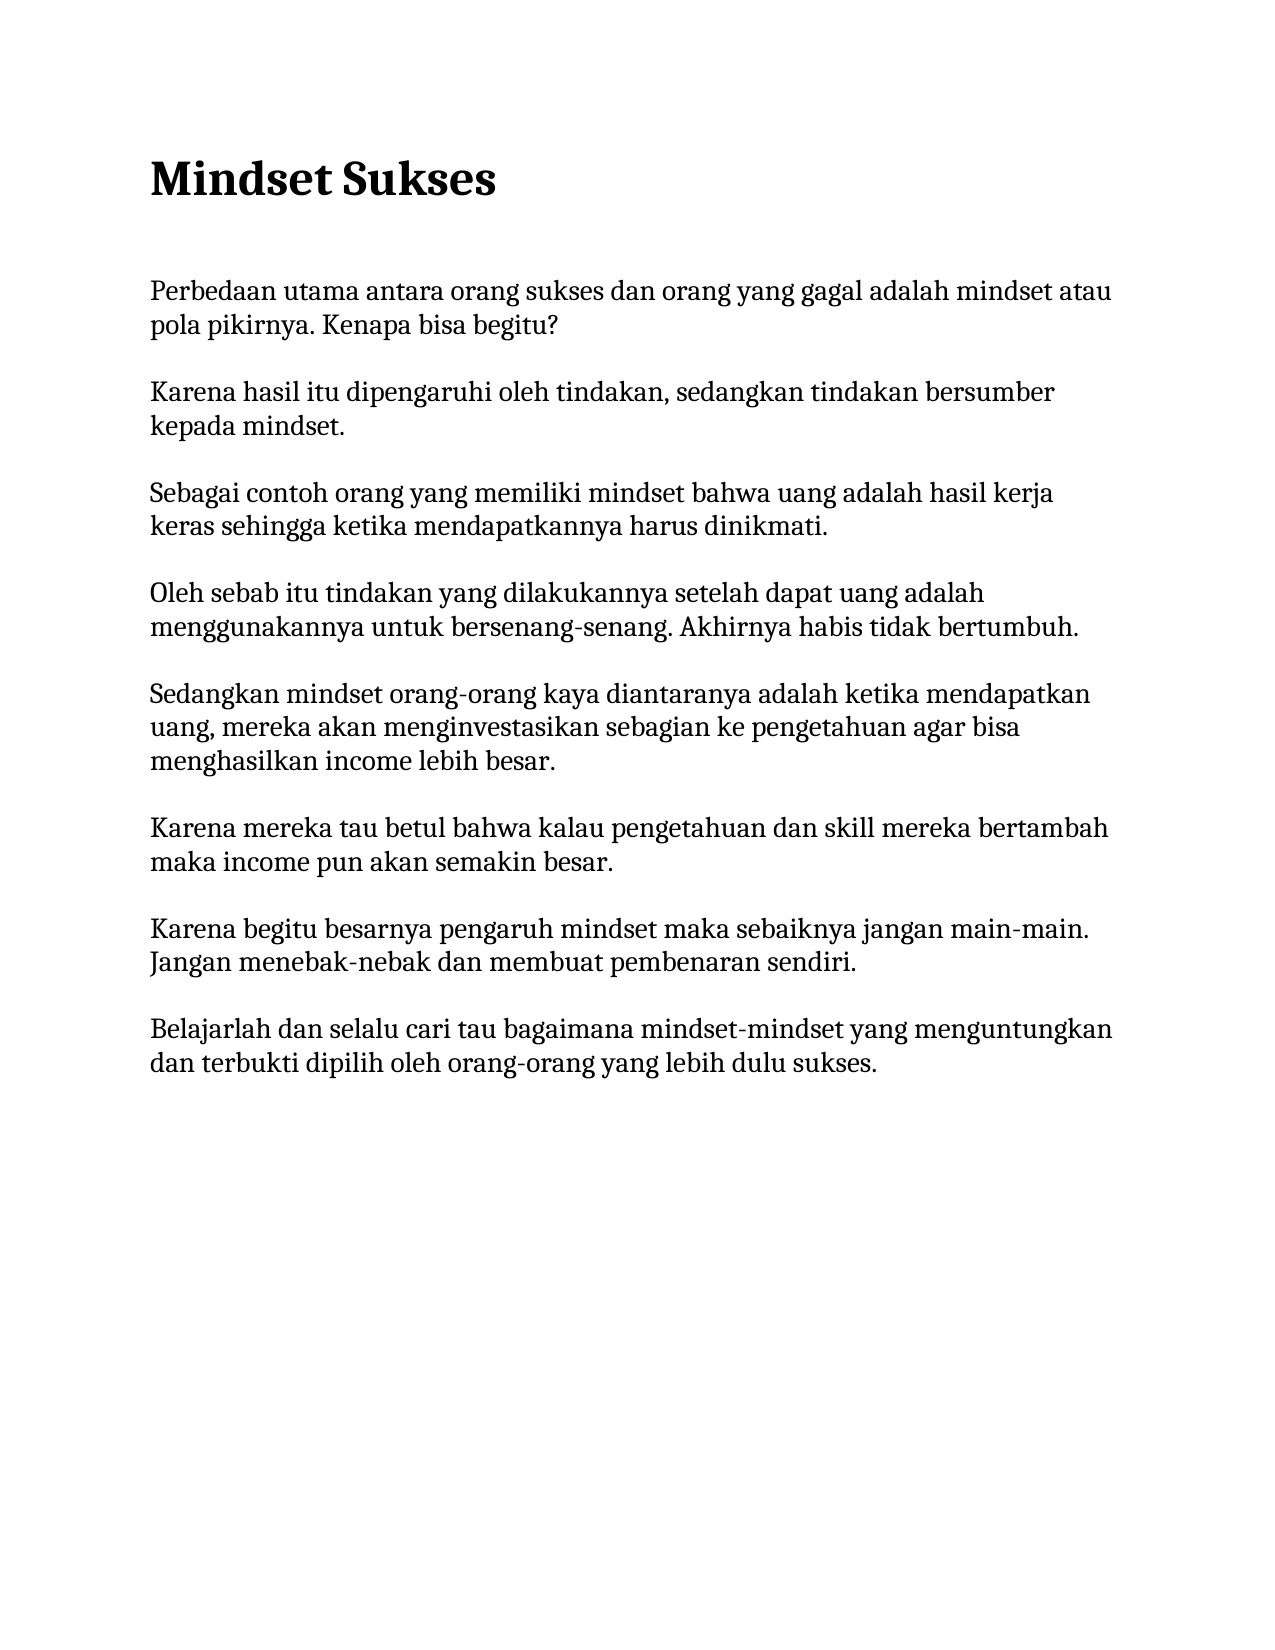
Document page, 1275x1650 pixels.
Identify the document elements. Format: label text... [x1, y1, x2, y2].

text Sedangkan mindset orang-orang kaya diantaranya adalah ketika mendapatkan uang, mereka akan menginvestasikan sebagian ke pengetahuan agar bisa menghasilkan income lebih besar. [150, 677, 1125, 778]
text Karena mereka tau betul bahwa kalau pengetahuan dan skill mereka bertambah maka income pun akan semakin besar. [150, 811, 1125, 878]
text Karena begitu besarnya pengaruh mindset maka sebaiknya jangan main-main. Jangan menebak-nebak dan membuat pembenaran sendiri. [150, 912, 1125, 979]
text Oleh sebab itu tindakan yang dilakukannya setelah dapat uang adalah menggunakannya untuk bersenang-senang. Akhirnya habis tidak bertumbuh. [150, 576, 1125, 643]
text Perbedaan utama antara orang sukses dan orang yang gagal adalah mindset atau pola pikirnya. Kenapa bisa begitu? [150, 274, 1125, 342]
text Mindset Sukses [150, 150, 1125, 207]
text Sebagai contoh orang yang memiliki mindset bahwa uang adalah hasil kerja keras sehingga ketika mendapatkannya harus dinikmati. [150, 476, 1125, 543]
text Belajarlah dan selalu cari tau bagaimana mindset-mindset yang menguntungkan dan terbukti dipilih oleh orang-orang yang lebih dulu sukses. [150, 1012, 1125, 1079]
text Karena hasil itu dipengaruhi oleh tindakan, sedangkan tindakan bersumber kepada mindset. [150, 375, 1125, 442]
